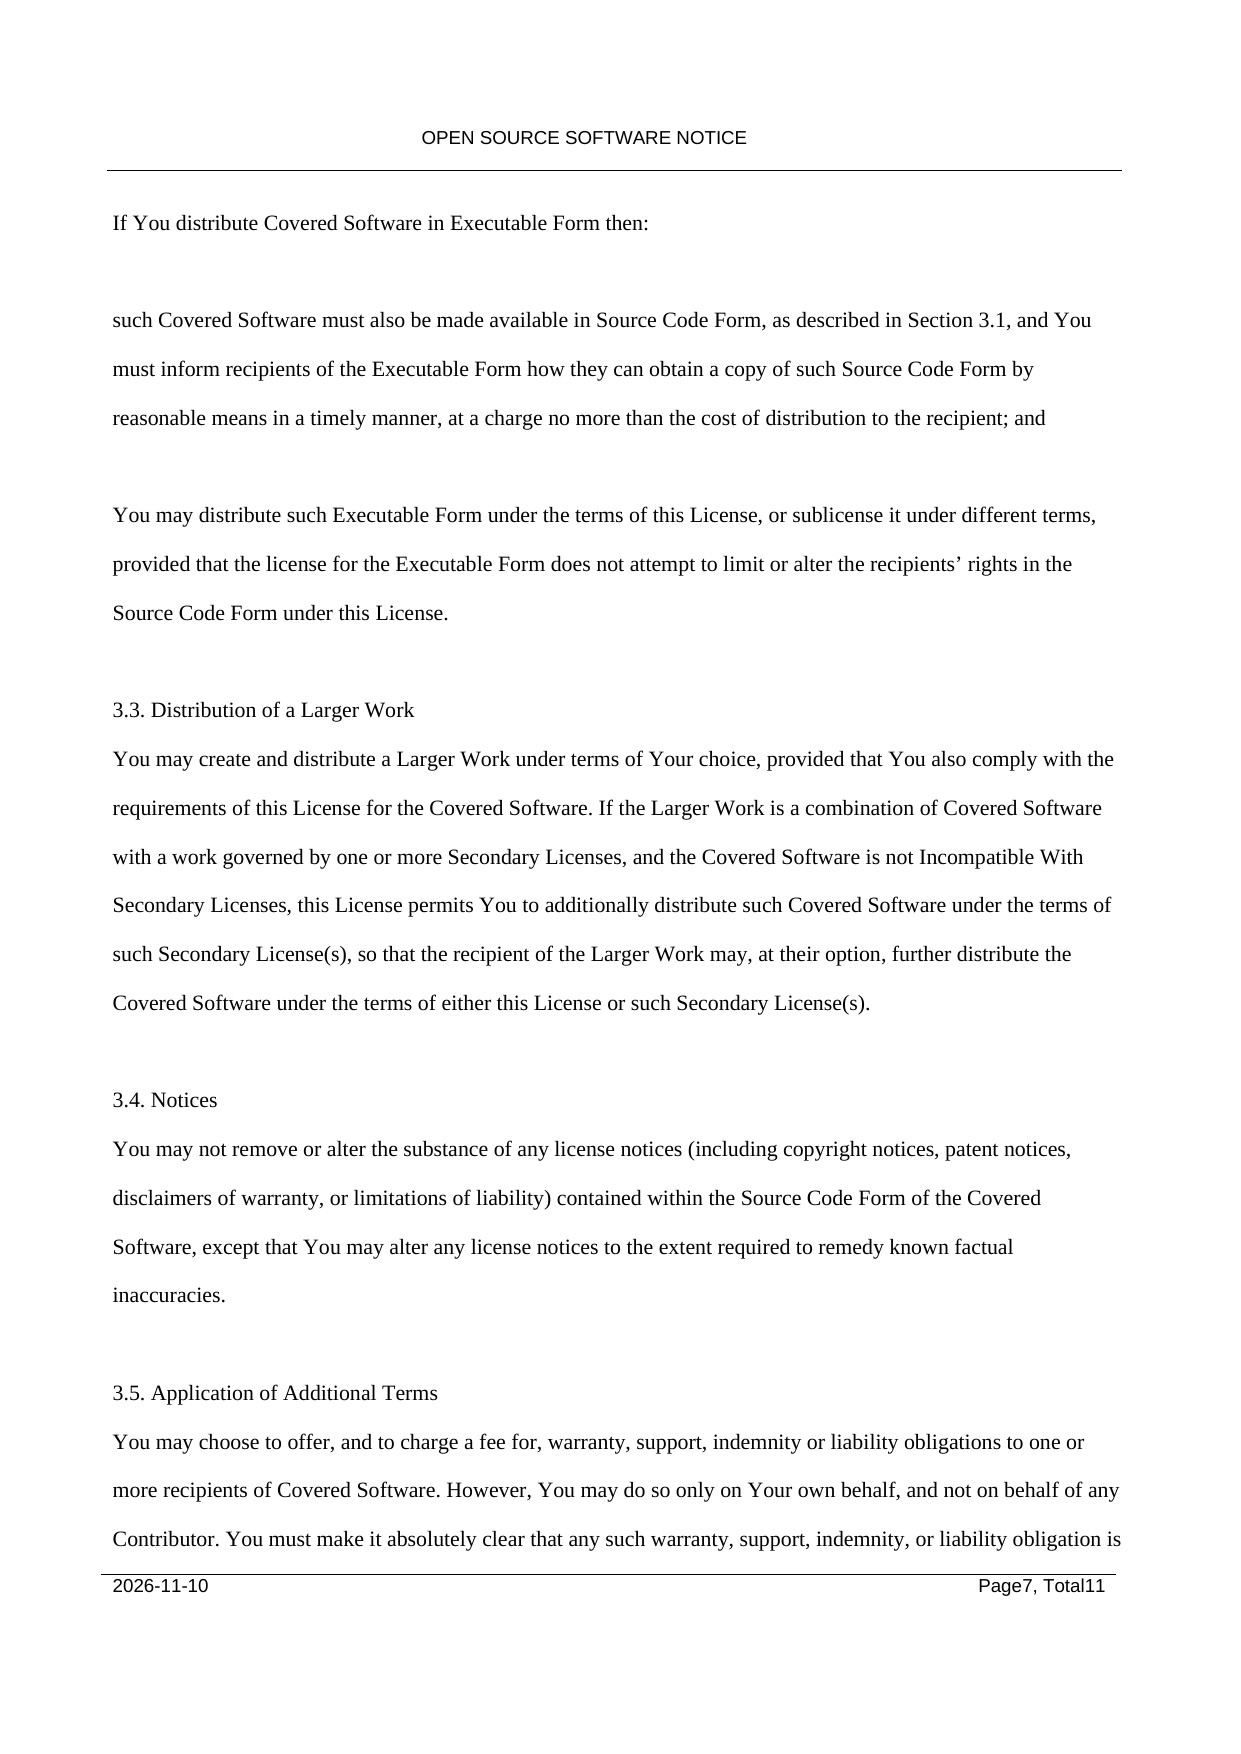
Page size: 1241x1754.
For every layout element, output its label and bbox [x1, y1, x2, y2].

text [112, 206, 1128, 1555]
